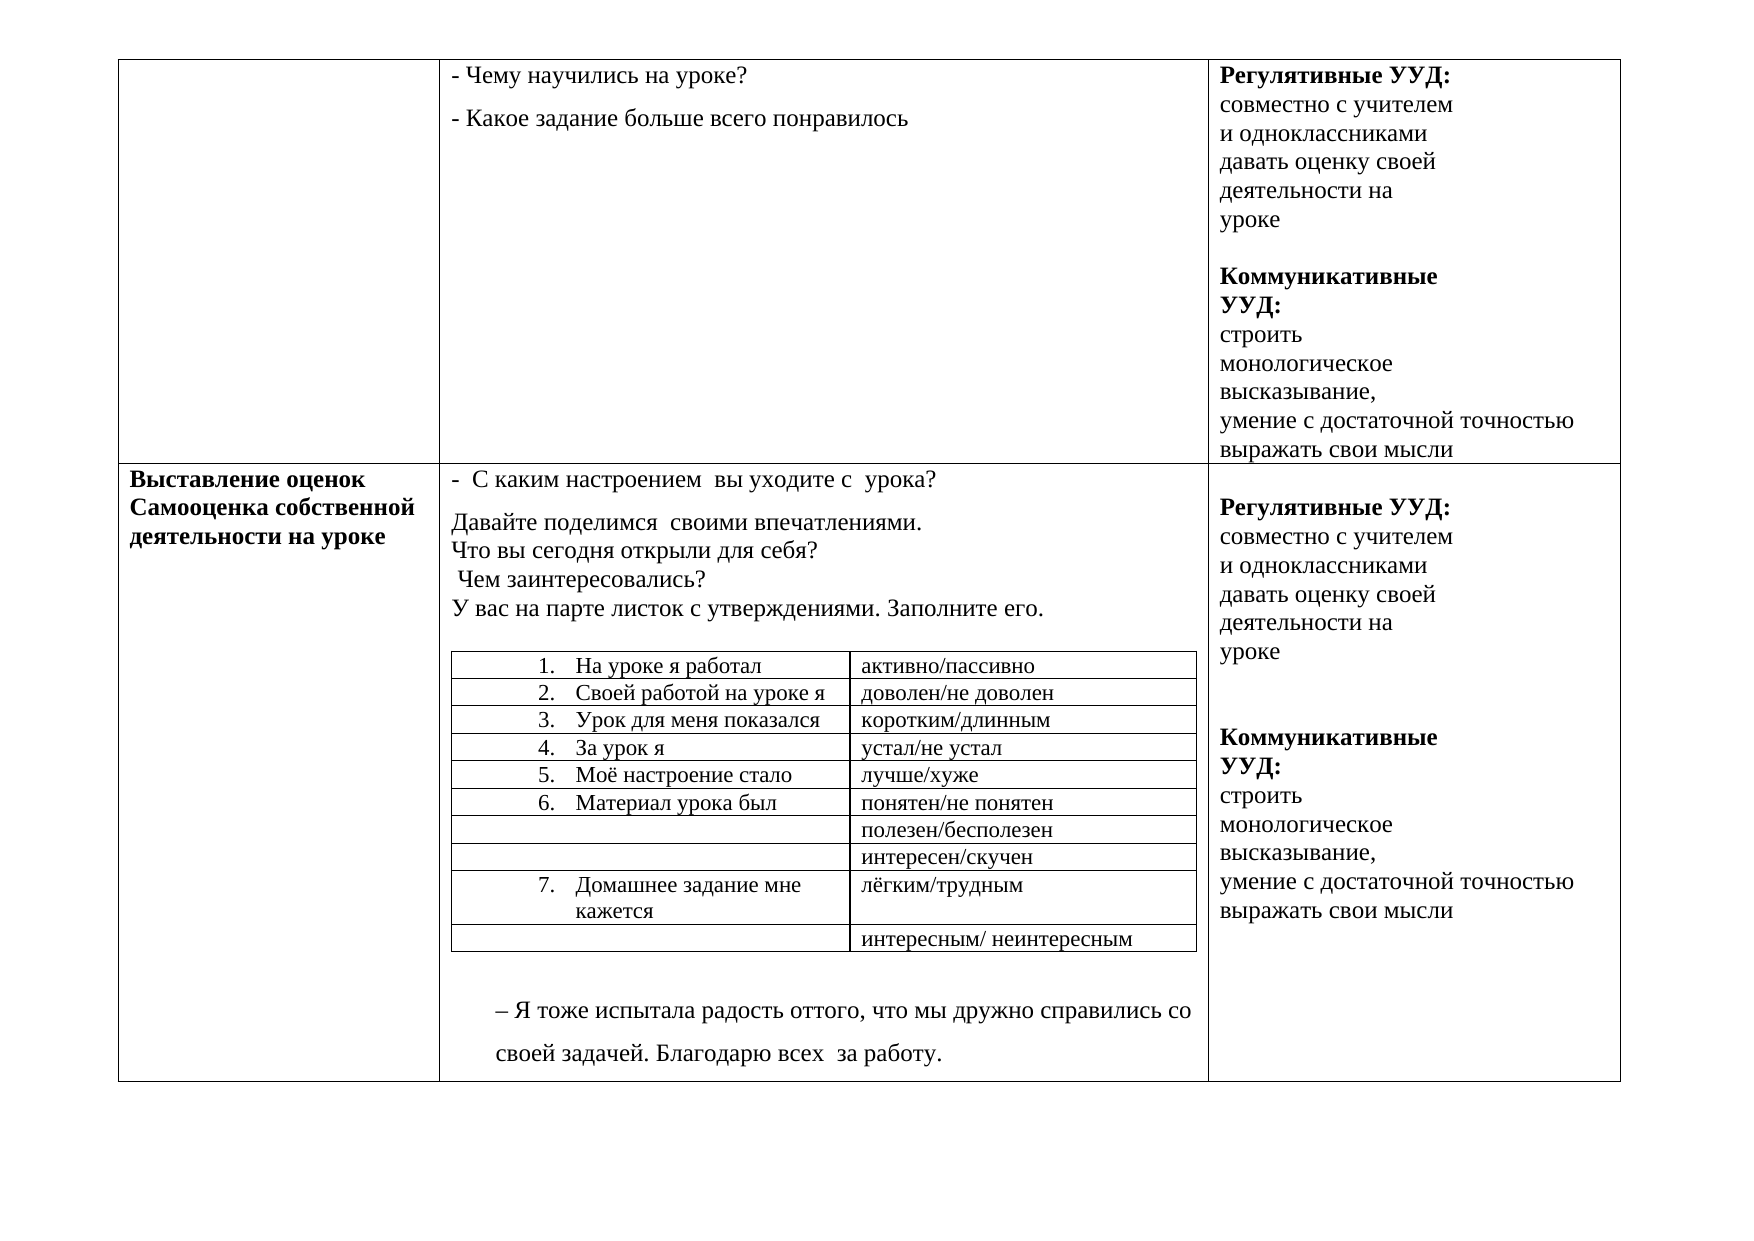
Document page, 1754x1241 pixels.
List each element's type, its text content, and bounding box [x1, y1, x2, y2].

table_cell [119, 60, 439, 463]
table_cell - С каким настроением вы уходите с урока? Давайте поделимся своими впечатлениями. Что вы сегодня открыли для себя? Чем заинтересовались? У вас на парте листок с утверждениями. Заполните его. – Я тоже испытала радость оттого, что мы дружно справились со своей задачей. Благодарю всех за работу. [440, 464, 1208, 1081]
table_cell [1209, 60, 1620, 463]
table_cell Регулятивные УУД: совместно с учителем и одноклассниками давать оценку своей деятельности на уроке Коммуникативные УУД: строить монологическое высказывание, умение с достаточной точностью выражать свои мысли [1209, 464, 1620, 1081]
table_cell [440, 60, 1208, 463]
table_cell Выставление оценок Самооценка собственной деятельности на уроке [119, 464, 439, 1081]
